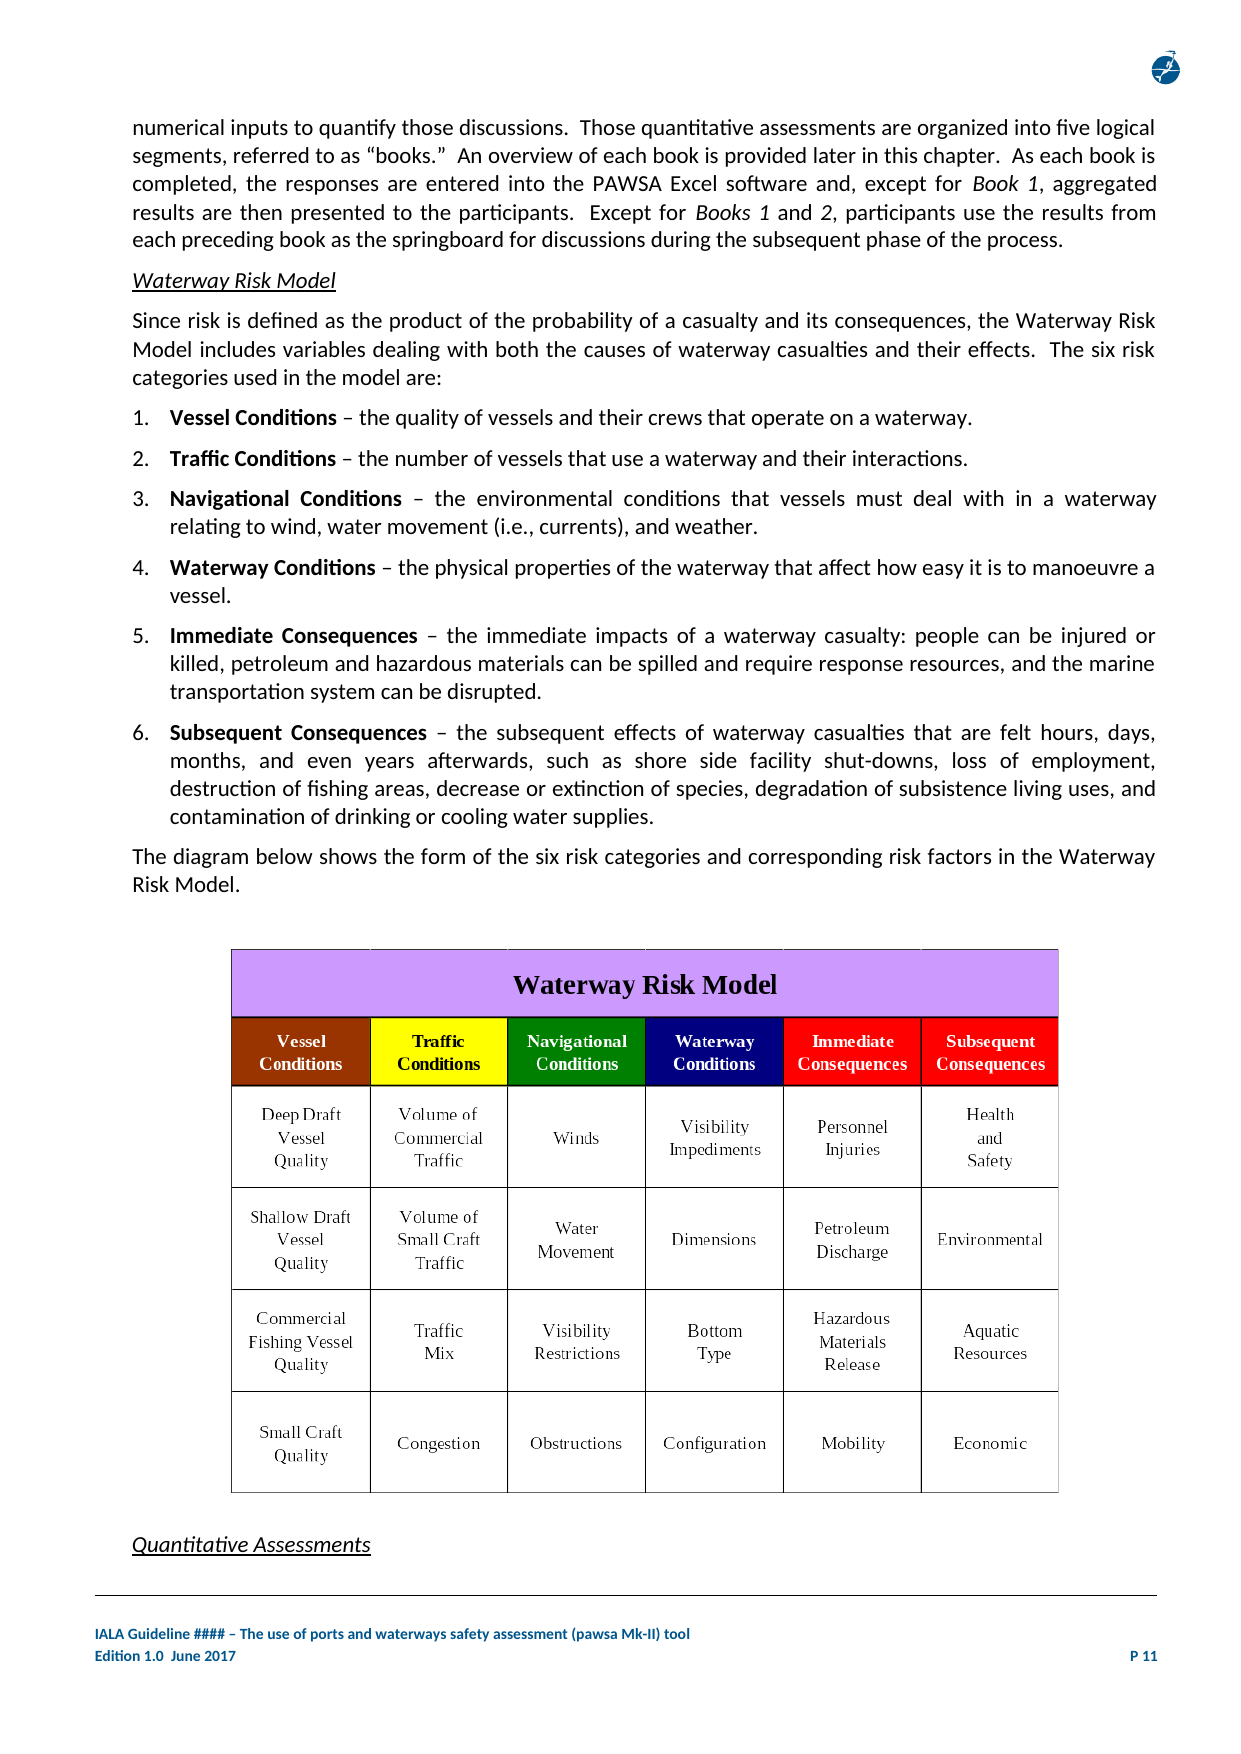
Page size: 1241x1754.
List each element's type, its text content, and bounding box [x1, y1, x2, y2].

text Quantitative Assessments [132, 1530, 1157, 1558]
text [132, 113, 1157, 254]
list Immediate Consequences – the immediate impacts of a waterway casualty: people can be injured or killed, petroleum and hazardous materials can be spilled and require response resources, and the marine transportation system can be disrupted. [132, 621, 1157, 705]
list Subsequent Consequences – the subsequent effects of waterway casualties that are felt hours, days, months, and even years afterwards, such as shore side facility shut-downs, loss of employment, destruction of fishing areas, decrease or extinction of species, degradation of subsistence living uses, and contamination of drinking or cooling water supplies. [132, 718, 1157, 830]
text Since risk is defined as the product of the probability of a casualty and its consequences, the Waterway Risk Model includes variables dealing with both the causes of waterway casualties and their effects. The six risk categories used in the model are: [132, 307, 1157, 391]
list Navigational Conditions – the environmental conditions that vessels must deal with in a waterway relating to wind, water movement (i.e., currents), and weather. [132, 484, 1157, 540]
text Waterway Risk Model [132, 266, 1157, 294]
list Waterway Conditions – the physical properties of the waterway that affect how easy it is to manoeuvre a vessel. [132, 553, 1157, 609]
list Vessel Conditions – the quality of vessels and their crews that operate on a waterway. [132, 403, 1157, 431]
list Traffic Conditions – the number of vessels that use a waterway and their interactions. [132, 444, 1157, 472]
text The diagram below shows the form of the six risk categories and corresponding risk factors in the Waterway Risk Model. [132, 842, 1157, 898]
picture [1120, 0, 1239, 119]
